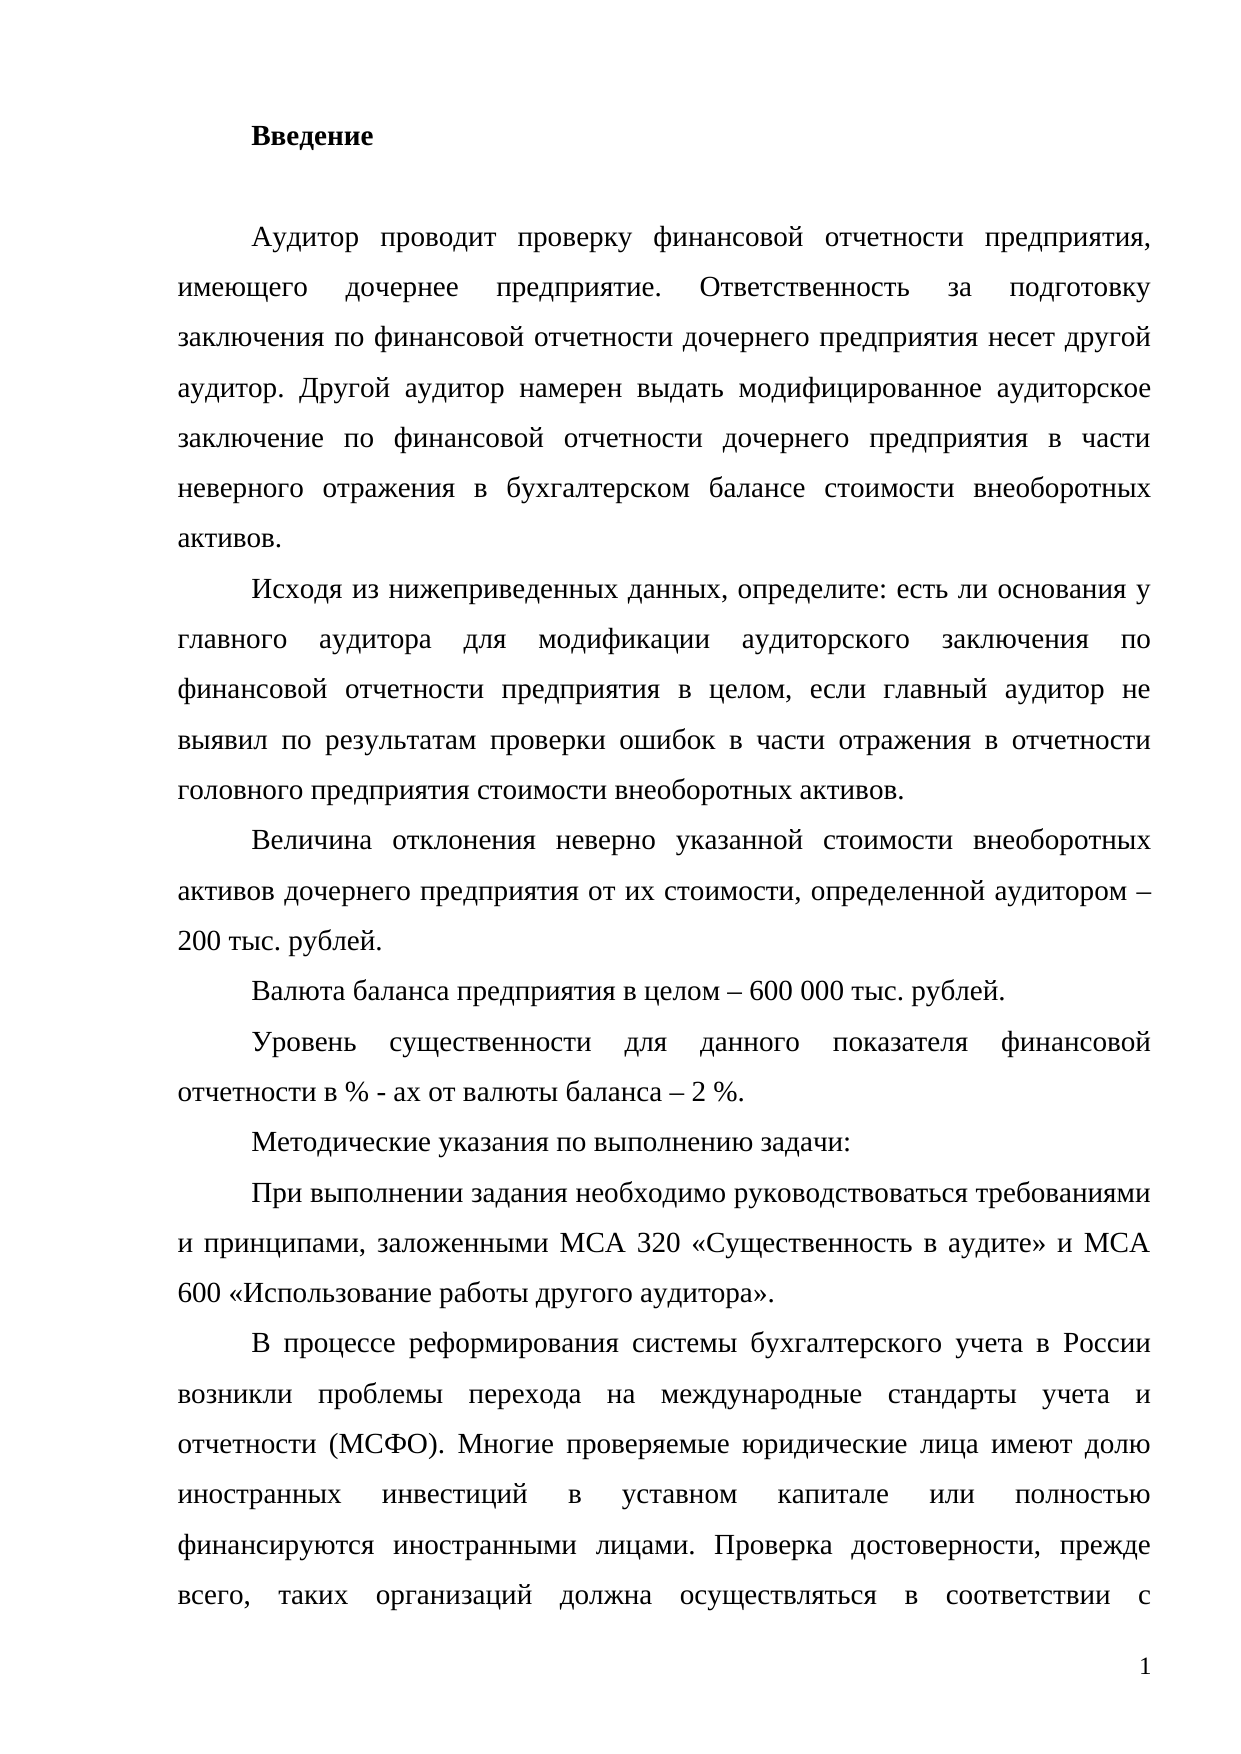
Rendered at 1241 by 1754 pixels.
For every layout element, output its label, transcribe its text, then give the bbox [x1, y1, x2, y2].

text Исходя из нижеприведенных данных, определите: есть ли основания у главного аудитора для модификации аудиторского заключения по финансовой отчетности предприятия в целом, если главный аудитор не выявил по результатам проверки ошибок в части отражения в отчетности головного предприятия стоимости внеоборотных активов. [177, 571, 1152, 806]
text Уровень существенности для данного показателя финансовой отчетности в % - ах от валюты баланса – 2 %. [177, 1024, 1152, 1108]
text Аудитор проводит проверку финансовой отчетности предприятия, имеющего дочернее предприятие. Ответственность за подготовку заключения по финансовой отчетности дочернего предприятия несет другой аудитор. Другой аудитор намерен выдать модифицированное аудиторское заключение по финансовой отчетности дочернего предприятия в части неверного отражения в бухгалтерском балансе стоимости внеоборотных активов. [177, 219, 1152, 554]
text Методические указания по выполнению задачи: [177, 1124, 1152, 1158]
text Валюта баланса предприятия в целом – 600 000 тыс. рублей. [177, 973, 1152, 1007]
text Введение [177, 118, 1152, 152]
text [177, 1326, 1152, 1611]
text При выполнении задания необходимо руководствоваться требованиями и принципами, заложенными МСА 320 «Существенность в аудите» и МСА 600 «Использование работы другого аудитора». [177, 1175, 1152, 1309]
text Величина отклонения неверно указанной стоимости внеоборотных активов дочернего предприятия от их стоимости, определенной аудитором – 200 тыс. рублей. [177, 822, 1152, 957]
